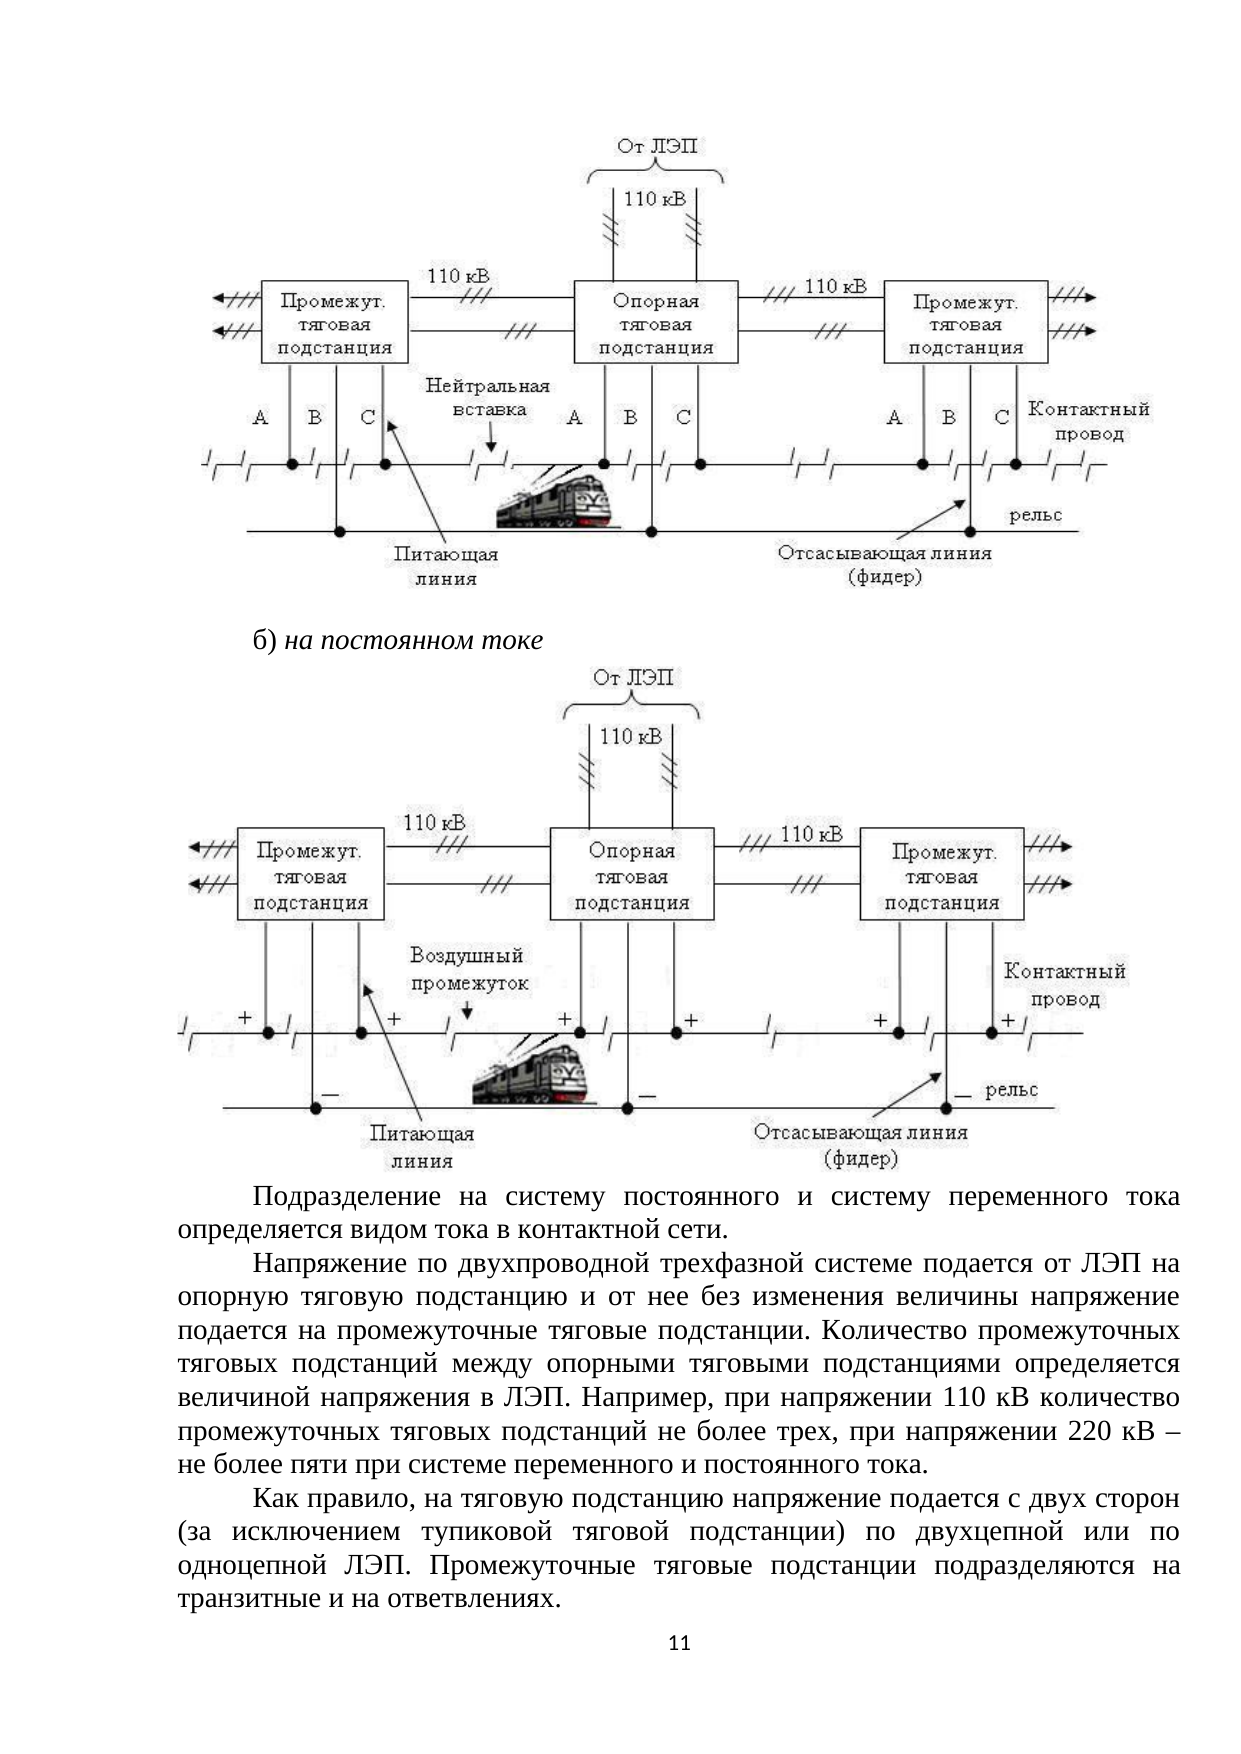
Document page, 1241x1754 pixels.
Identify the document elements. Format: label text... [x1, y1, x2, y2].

picture [177, 656, 1134, 1178]
text Подразделение на систему постоянного и систему переменного тока определяется видом тока в контактной сети. [177, 1178, 1181, 1245]
picture [201, 126, 1158, 594]
text Напряжение по двухпроводной трехфазной системе подается от ЛЭП на опорную тяговую подстанцию и от нее без изменения величины напряжение подается на промежуточные тяговые подстанции. Количество промежуточных тяговых подстанций между опорными тяговыми подстанциями определяется величиной напряжения в ЛЭП. Например, при напряжении 110 кВ количество промежуточных тяговых подстанций не более трех, при напряжении 220 кВ – не более пяти при системе переменного и постоянного тока. [177, 1245, 1181, 1480]
text Как правило, на тяговую подстанцию напряжение подается с двух сторон (за исключением тупиковой тяговой подстанции) по двухцепной или по одноцепной ЛЭП. Промежуточные тяговые подстанции подразделяются на транзитные и на ответвлениях. [177, 1480, 1181, 1614]
